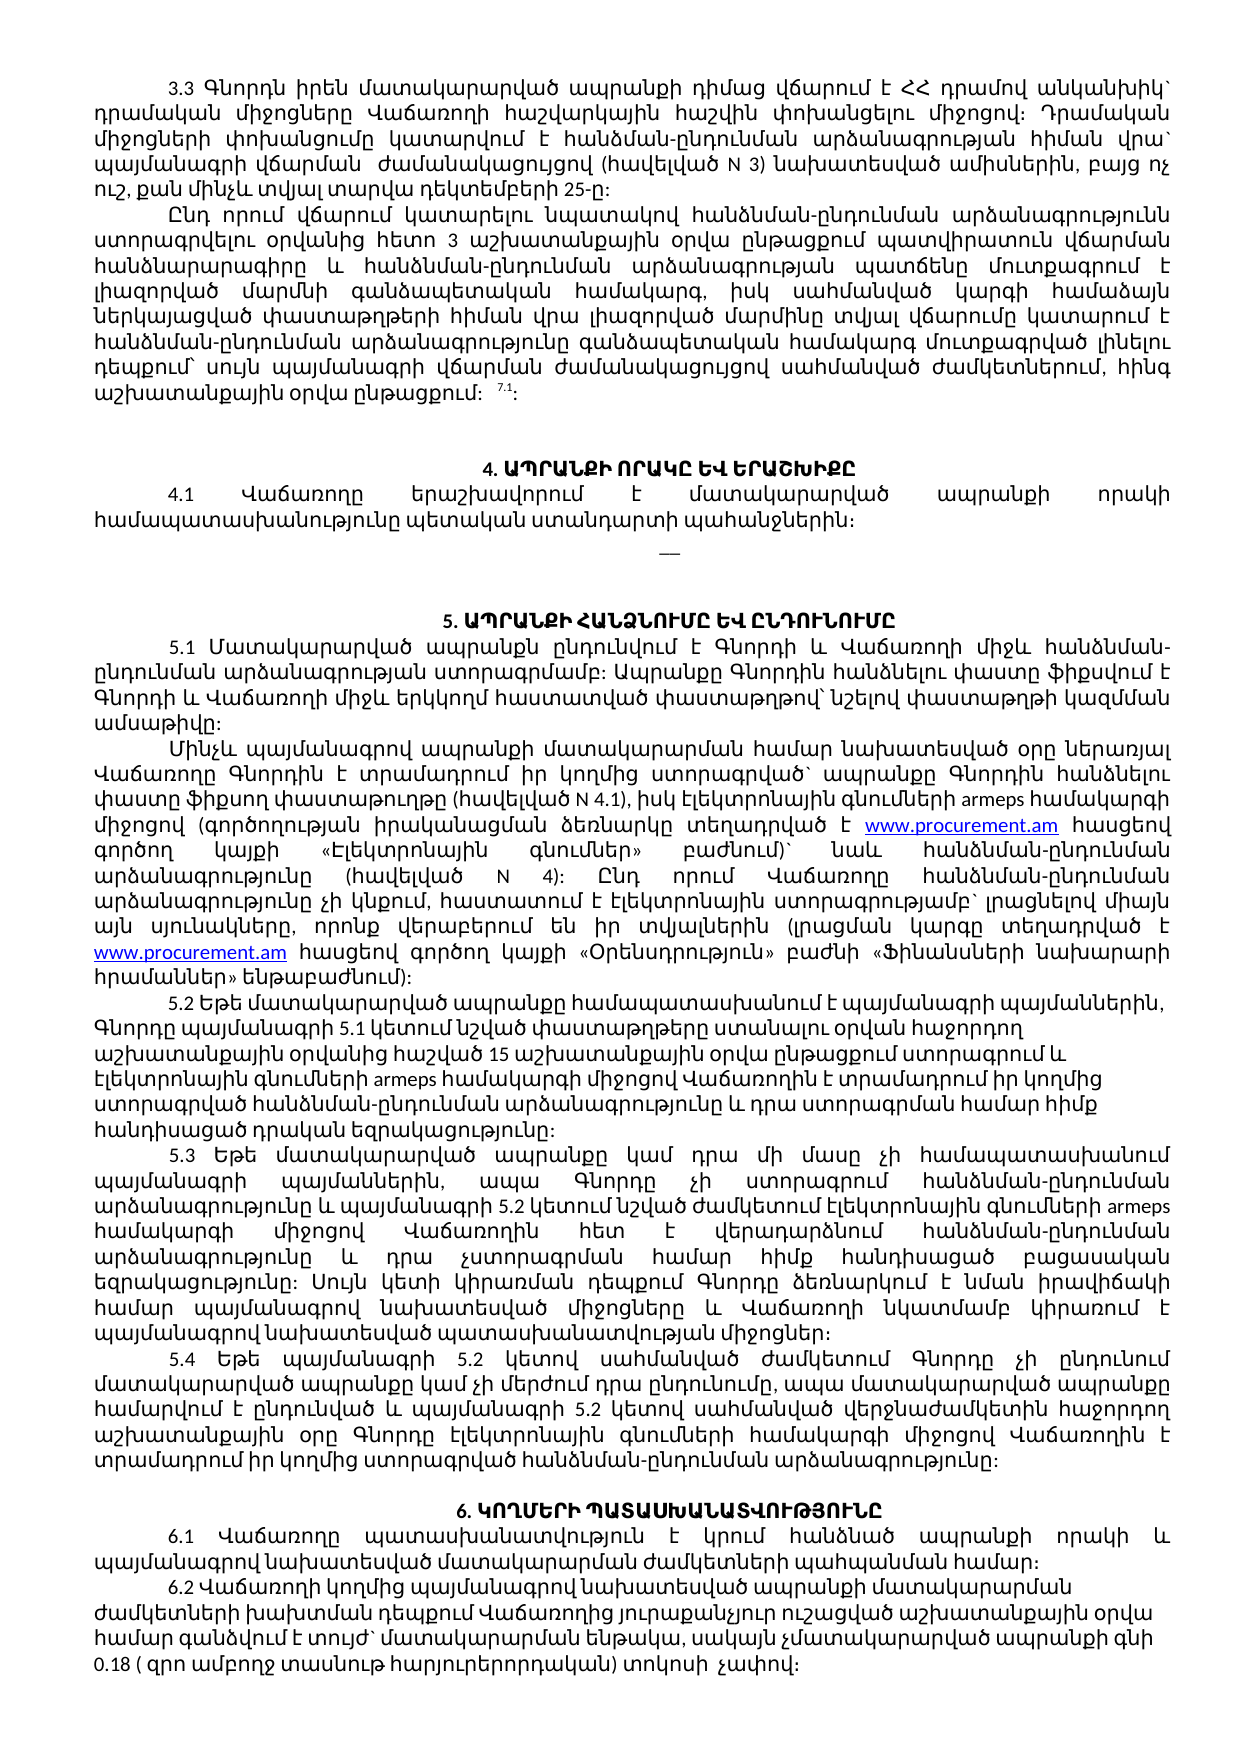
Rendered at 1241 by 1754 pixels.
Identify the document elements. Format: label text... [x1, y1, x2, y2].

text 4.1 Վաճառողը երաշխավորում է մատակարարված ապրանքի որակի համապատասխանությունը պետական ստանդարտի պահանջներին։ [94, 482, 1171, 532]
text 4. ԱՊՐԱՆՔԻ ՈՐԱԿԸ ԵՎ ԵՐԱՇԽԻՔԸ [94, 456, 1171, 482]
text __ [94, 532, 1171, 558]
text 6. ԿՈՂՄԵՐԻ ՊԱՏԱՍԽԱՆԱՏՎՈՒԹՅՈՒՆԸ [94, 1498, 1171, 1524]
text 5.3 Եթե մատակարարված ապրանքը կամ դրա մի մասը չի համապատասխանում պայմանագրի պայմաններին, ապա Գնորդը չի ստորագրում հանձնման-ընդունման արձանագրությունը և պայմանագրի 5.2 կետում նշված ժամկետում էլեկտրոնային գնումների armeps համակարգի միջոցով Վաճառողին հետ է վերադարձնում հանձնման-ընդունման արձանագրությունը և դրա չստորագրման համար հիմք հանդիսացած բացասական եզրակացությունը: Սույն կետի կիրառման դեպքում Գնորդը ձեռնարկում է նման իրավիճակի համար պայմանագրով նախատեսված միջոցները և Վաճառողի նկատմամբ կիրառում է պայմանագրով նախատեսված պատասխանատվության միջոցներ։ [94, 1142, 1171, 1346]
text 5. ԱՊՐԱՆՔԻ ՀԱՆՁՆՈՒՄԸ ԵՎ ԸՆԴՈՒՆՈՒՄԸ [94, 609, 1171, 634]
text 6.2 Վաճառողի կողմից պայմանագրով նախատեսված ապրանքի մատակարարման ժամկետների խախտման դեպքում Վաճառողից յուրաքանչյուր ուշացված աշխատանքային օրվա համար գանձվում է տույժ` մատակարարման ենթակա, սակայն չմատակարարված ապրանքի գնի 0.18 ( զրո ամբողջ տասնութ հարյուրերորդական) տոկոսի չափով։ [94, 1574, 1171, 1676]
text 5.2 Եթե մատակարարված ապրանքը համապատասխանում է պայմանագրի պայմաններին, Գնորդը պայմանագրի 5.1 կետում նշված փաստաթղթերը ստանալու օրվան հաջորդող աշխատանքային օրվանից հաշված 15 աշխատանքային օրվա ընթացքում ստորագրում և էլեկտրոնային գնումների armeps համակարգի միջոցով Վաճառողին է տրամադրում իր կողմից ստորագրված հանձնման-ընդունման արձանագրությունը և դրա ստորագրման համար հիմք հանդիսացած դրական եզրակացությունը: [94, 990, 1171, 1142]
text 5.1 Մատակարարված ապրանքն ընդունվում է Գնորդի և Վաճառողի միջև հանձնման-ընդունման արձանագրության ստորագրմամբ: Ապրանքը Գնորդին հանձնելու փաստը ֆիքսվում է Գնորդի և Վաճառողի միջև երկկողմ հաստատված փաստաթղթով՝ նշելով փաստաթղթի կազմման ամսաթիվը: [94, 634, 1171, 736]
text 6.1 Վաճառողը պատասխանատվություն է կրում հանձնած ապրանքի որակի և պայմանագրով նախատեսված մատակարարման ժամկետների պահպանման համար։ [94, 1524, 1171, 1574]
text Մինչև պայմանագրով ապրանքի մատակարարման համար նախատեսված օրը ներառյալ Վաճառողը Գնորդին է տրամադրում իր կողմից ստորագրված` ապրանքը Գնորդին հանձնելու փաստը ֆիքսող փաստաթուղթը (հավելված N 4.1), իսկ էլեկտրոնային գնումների armeps համակարգի միջոցով (գործողության իրականացման ձեռնարկը տեղադրված է www.procurement.am հասցեով գործող կայքի «Էլեկտրոնային գնումներ» բաժնում)` նաև հանձնման-ընդունման արձանագրությունը (հավելված N 4): Ընդ որում Վաճառողը հանձնման-ընդունման արձանագրությունը չի կնքում, հաստատում է էլեկտրոնային ստորագրությամբ` լրացնելով միայն այն սյունակները, որոնք վերաբերում են իր տվյալներին (լրացման կարգը տեղադրված է www.procurement.am հասցեով գործող կայքի «Օրենսդրություն» բաժնի «Ֆինանսների նախարարի հրամաններ» ենթաբաժնում): [94, 736, 1171, 990]
text 3.3 Գնորդն իրեն մատակարարված ապրանքի դիմաց վճարում է ՀՀ դրամով անկանխիկ` դրամական միջոցները Վաճառողի հաշվարկային հաշվին փոխանցելու միջոցով։ Դրամական միջոցների փոխանցումը կատարվում է հանձման-ընդունման արձանագրության հիման վրա` պայմանագրի վճարման ժամանակացույցով (հավելված N 3) նախատեսված ամիսներին, բայց ոչ ուշ, քան մինչև տվյալ տարվա դեկտեմբերի 25-ը: [94, 75, 1171, 202]
text 5.4 Եթե պայմանագրի 5.2 կետով սահմանված ժամկետում Գնորդը չի ընդունում մատակարարված ապրանքը կամ չի մերժում դրա ընդունումը, ապա մատակարարված ապրանքը համարվում է ընդունված և պայմանագրի 5.2 կետով սահմանված վերջնաժամկետին հաջորդող աշխատանքային օրը Գնորդը էլեկտրոնային գնումների համակարգի միջոցով Վաճառողին է տրամադրում իր կողմից ստորագրված հանձնման-ընդունման արձանագրությունը: [94, 1346, 1171, 1473]
